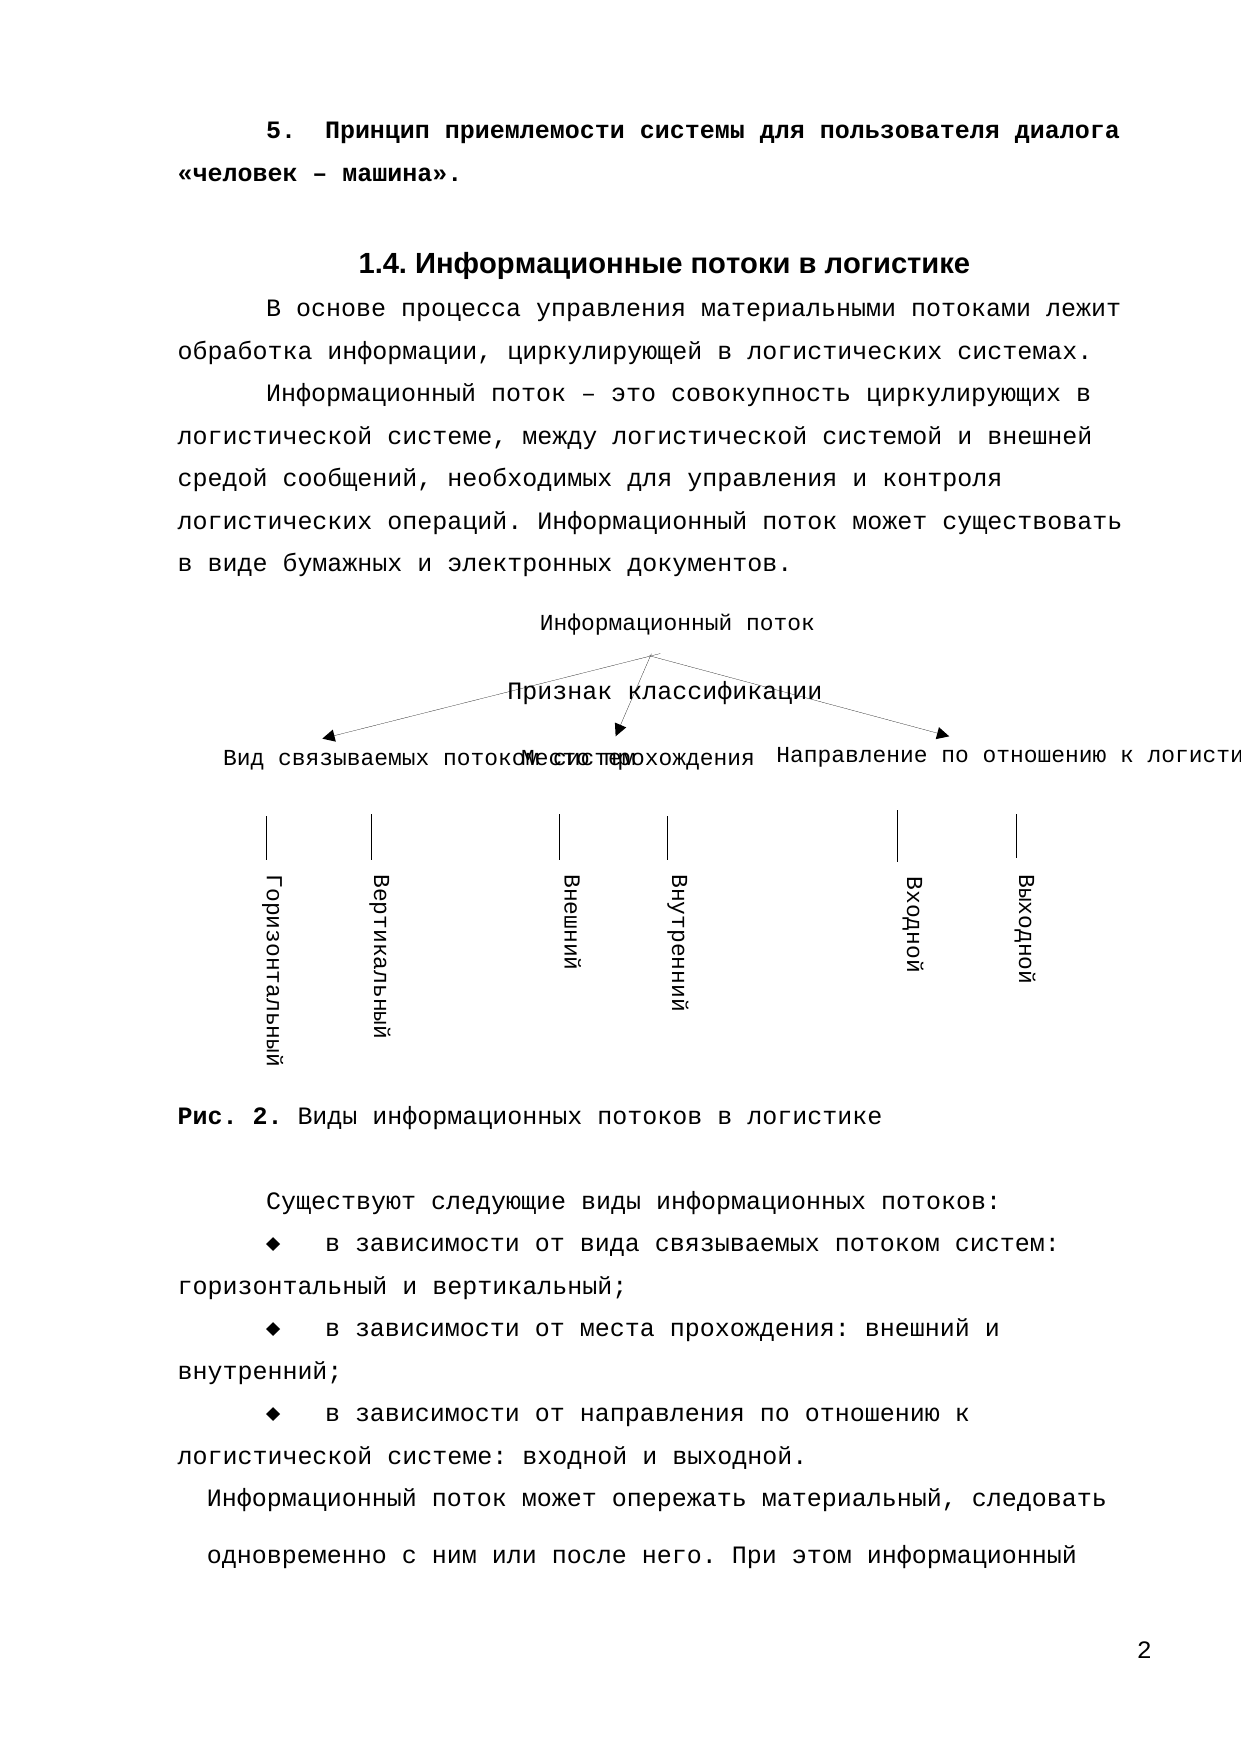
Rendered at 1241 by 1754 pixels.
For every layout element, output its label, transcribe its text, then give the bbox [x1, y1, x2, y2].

list в зависимости от места прохождения: внешний и внутренний; [177, 1316, 1152, 1387]
text Признак классификации [177, 678, 1152, 707]
text Рис. 2. Виды информационных потоков в логистике [177, 1103, 1152, 1132]
list в зависимости от вида связываемых потоком систем: горизонтальный и вертикальный; [177, 1231, 1152, 1302]
text Информационный поток – это совокупность циркулирующих в логистической системе, между логистической системой и внешней средой сообщений, необходимых для управления и контроля логистических операций. Информационный поток может существовать в виде бумажных и электронных документов. [177, 381, 1152, 579]
list в зависимости от направления по отношению к логистической системе: входной и выходной. [177, 1401, 1152, 1472]
text 1.4. Информационные потоки в логистике [177, 246, 1152, 279]
list Принцип приемлемости системы для пользователя диалога «человек – машина». [177, 118, 1152, 189]
text В основе процесса управления материальными потоками лежит обработка информации, циркулирующей в логистических системах. [177, 296, 1152, 367]
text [207, 1486, 1152, 1571]
text Существуют следующие виды информационных потоков: [177, 1188, 1152, 1217]
